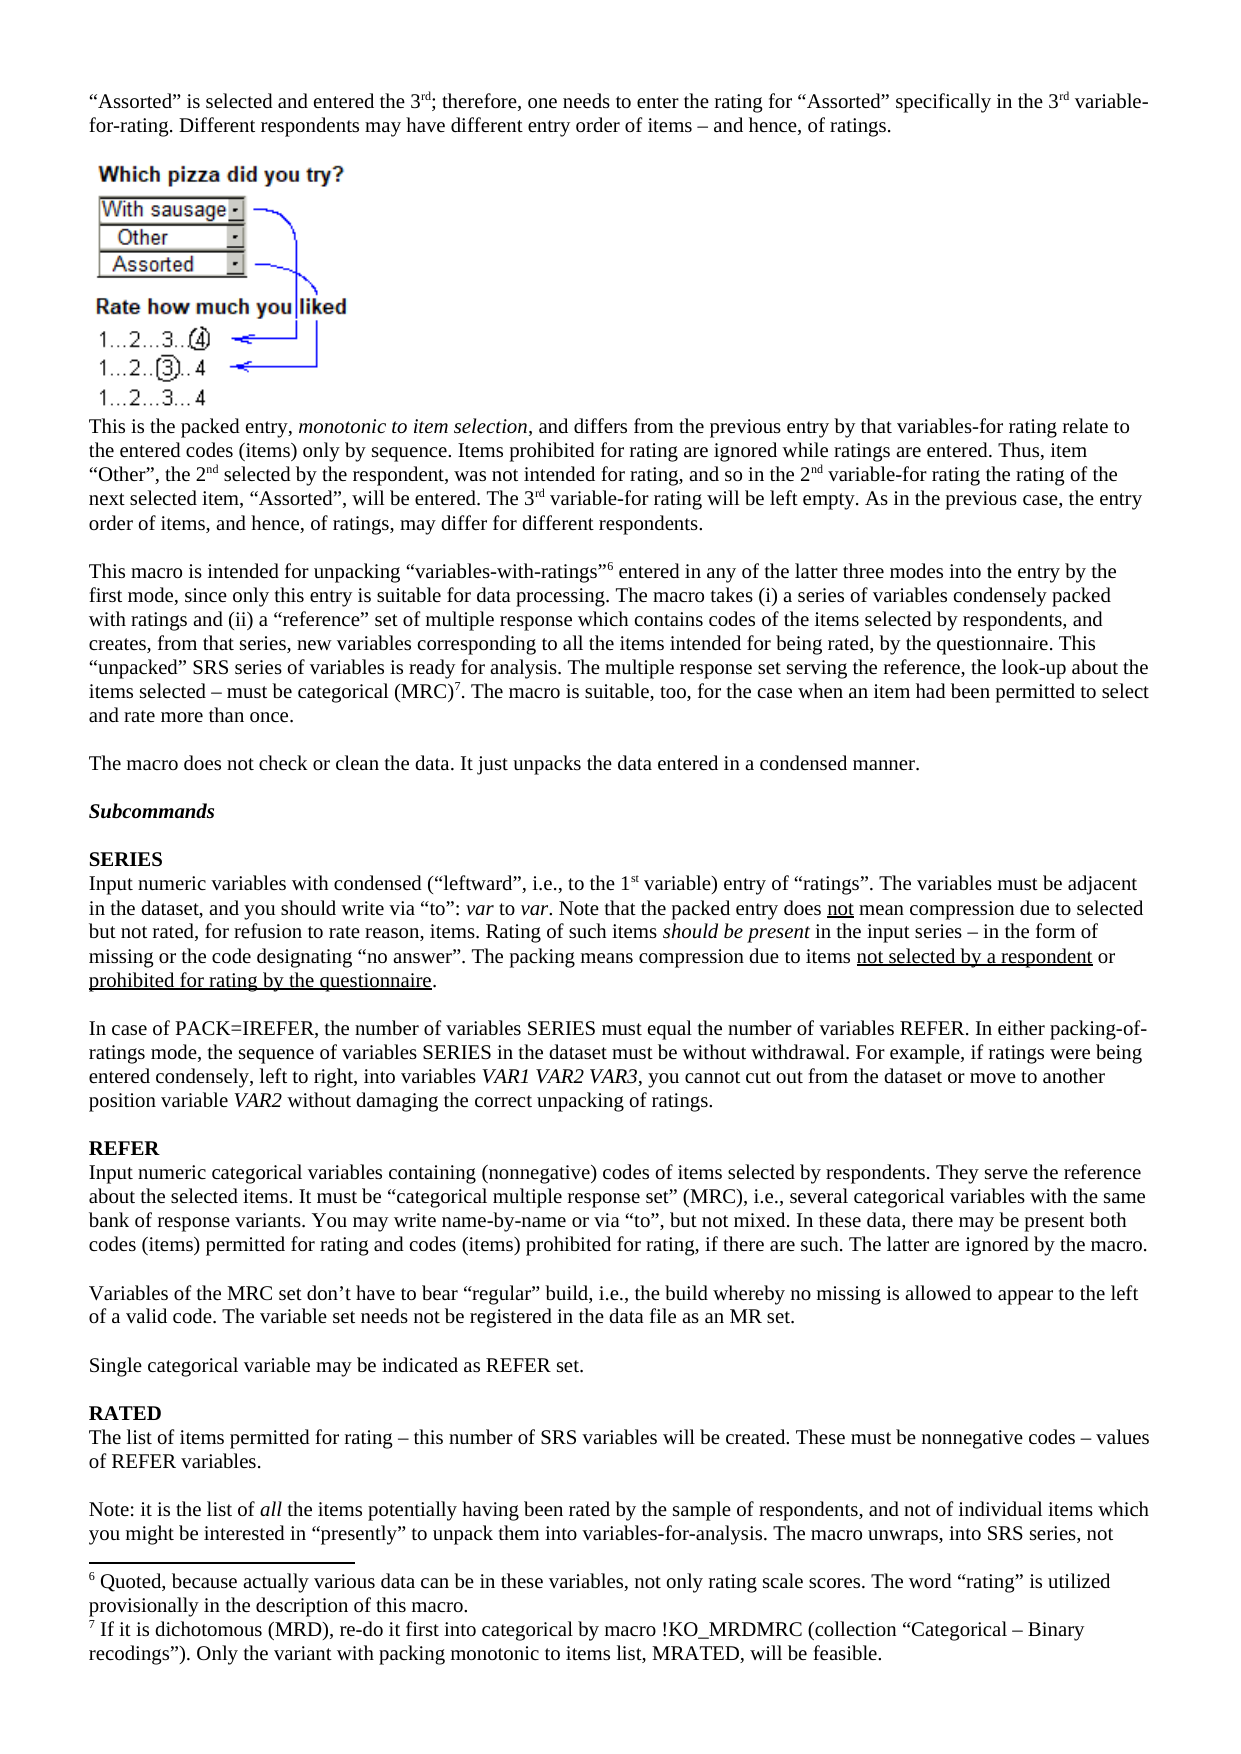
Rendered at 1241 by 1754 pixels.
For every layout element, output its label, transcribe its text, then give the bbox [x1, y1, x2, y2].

text Subcommands [89, 799, 1152, 823]
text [89, 89, 1152, 137]
text SERIES [89, 847, 1152, 871]
text Input numeric categorical variables containing (nonnegative) codes of items selected by respondents. They serve the reference about the selected items. It must be “categorical multiple response set” (MRC), i.e., several categorical variables with the same bank of response variants. You may write name-by-name or via “to”, but not mixed. In these data, there may be present both codes (items) permitted for rating and codes (items) prohibited for rating, if there are such. The latter are ignored by the macro. [89, 1160, 1152, 1256]
picture [88, 160, 410, 415]
text Single categorical variable may be indicated as REFER set. [89, 1353, 1152, 1377]
text The list of items permitted for rating – this number of SRS variables will be created. These must be nonnegative codes – values of REFER variables. [89, 1425, 1152, 1473]
text Input numeric variables with condensed (“leftward”, i.e., to the 1st variable) entry of “ratings”. The variables must be adjacent in the dataset, and you should write via “to”: var to var. Note that the packed entry does not mean compression due to selected but not rated, for refusion to rate reason, items. Rating of such items should be present in the input series – in the form of missing or the code designating “no answer”. The packing means compression due to items not selected by a respondent or prohibited for rating by the questionnaire. [89, 871, 1152, 992]
text RATED [89, 1401, 1152, 1425]
text The macro does not check or clean the data. It just unpacks the data entered in a condensed manner. [89, 751, 1152, 775]
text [89, 1497, 1152, 1545]
text REFER [89, 1136, 1152, 1160]
text This is the packed entry, monotonic to item selection, and differs from the previous entry by that variables-for rating relate to the entered codes (items) only by sequence. Items prohibited for rating are ignored while ratings are entered. Thus, item “Other”, the 2nd selected by the respondent, was not intended for rating, and so in the 2nd variable-for rating the rating of the next selected item, “Assorted”, will be entered. The 3rd variable-for rating will be left empty. As in the previous case, the entry order of items, and hence, of ratings, may differ for different respondents. [89, 414, 1152, 534]
text In case of PACK=IREFER, the number of variables SERIES must equal the number of variables REFER. In either packing-of-ratings mode, the sequence of variables SERIES in the dataset must be without withdrawal. For example, if ratings were being entered condensely, left to right, into variables VAR1 VAR2 VAR3, you cannot cut out from the dataset or move to another position variable VAR2 without damaging the correct unpacking of ratings. [89, 1016, 1152, 1112]
text This macro is intended for unpacking “variables-with-ratings” entered in any of the latter three modes into the entry by the first mode, since only this entry is suitable for data processing. The macro takes (i) a series of variables condensely packed with ratings and (ii) a “reference” set of multiple response which contains codes of the items selected by respondents, and creates, from that series, new variables corresponding to all the items intended for being rated, by the questionnaire. This “unpacked” SRS series of variables is ready for analysis. The multiple response set serving the reference, the look-up about the items selected – must be categorical (MRC). The macro is suitable, too, for the case when an item had been permitted to select and rate more than once. [89, 558, 1152, 727]
text Variables of the MRC set don’t have to bear “regular” build, i.e., the build whereby no missing is allowed to appear to the left of a valid code. The variable set needs not be registered in the data file as an MR set. [89, 1280, 1152, 1328]
